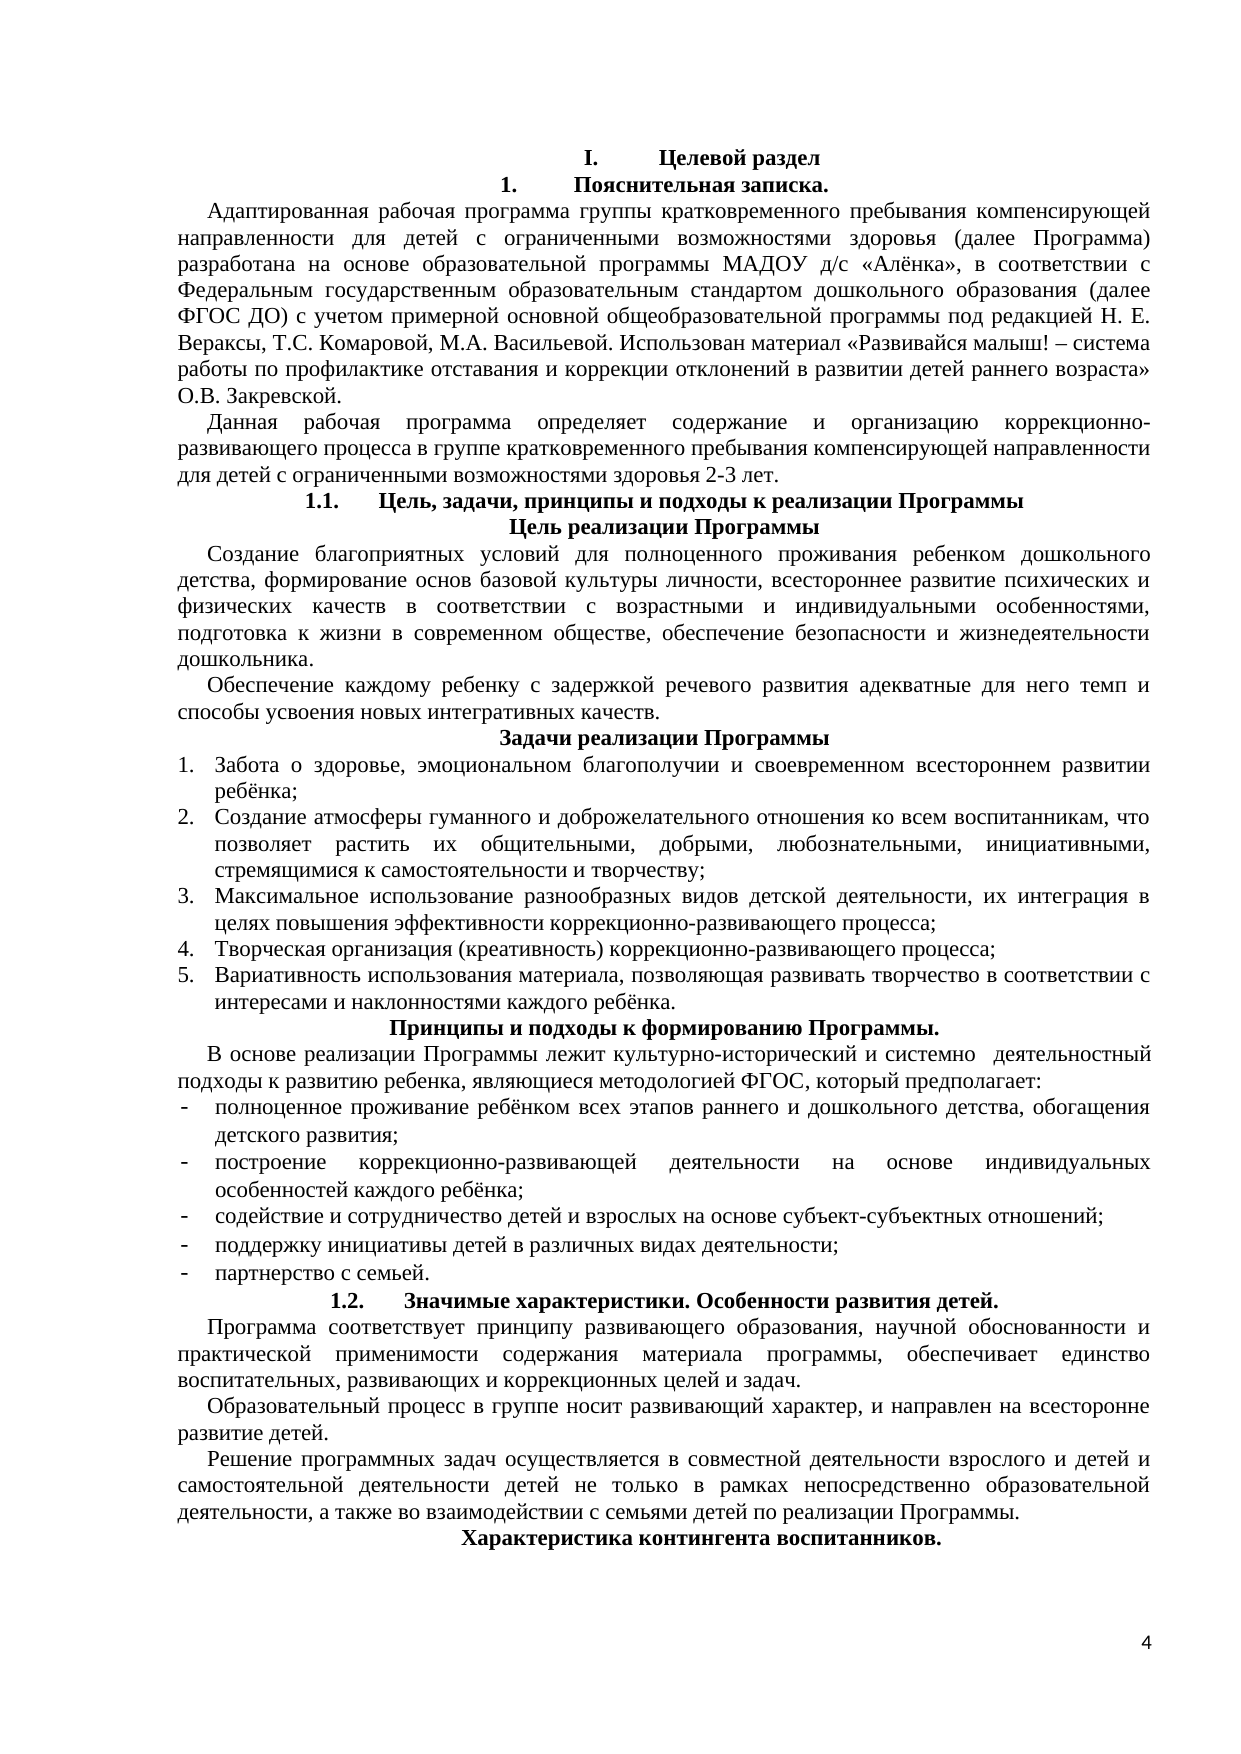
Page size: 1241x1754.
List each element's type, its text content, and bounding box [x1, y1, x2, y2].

text Образовательный процесс в группе носит развивающий характер, и направлен на всесторонне развитие детей. [177, 1392, 1152, 1445]
text Характеристика контингента воспитанников. [222, 1524, 1152, 1551]
list Пояснительная записка. [177, 171, 1152, 197]
list Цель, задачи, принципы и подходы к реализации Программы [177, 487, 1152, 513]
list Целевой раздел [252, 144, 1152, 171]
text Создание благоприятных условий для полноценного проживания ребенком дошкольного детства, формирование основ базовой культуры личности, всестороннее развитие психических и физических качеств в соответствии с возрастными и индивидуальными особенностями, подготовка к жизни в современном обществе, обеспечение безопасности и жизнедеятельности дошкольника. [177, 540, 1152, 672]
text Адаптированная рабочая программа группы кратковременного пребывания компенсирующей направленности для детей с ограниченными возможностями здоровья (далее Программа) разработана на основе образовательной программы МАДОУ д/с «Алёнка», в соответствии с Федеральным государственным образовательным стандартом дошкольного образования (далее ФГОС ДО) с учетом примерной основной общеобразовательной программы под редакцией Н. Е. Вераксы, Т.С. Комаровой, М.А. Васильевой. Использован материал «Развивайся малыш! – система работы по профилактике отставания и коррекции отклонений в развитии детей раннего возраста» О.В. Закревской. [177, 197, 1152, 408]
list Творческая организация (креативность) коррекционно-развивающего процесса; [177, 935, 1152, 961]
list Забота о здоровье, эмоциональном благополучии и своевременном всестороннем развитии ребёнка; [177, 751, 1152, 803]
list партнерство с семьей. [177, 1259, 1152, 1287]
text Программа соответствует принципу развивающего образования, научной обоснованности и практической применимости содержания материала программы, обеспечивает единство воспитательных, развивающих и коррекционных целей и задач. [177, 1313, 1152, 1392]
text Обеспечение каждому ребенку с задержкой речевого развития адекватные для него темп и способы усвоения новых интегративных качеств. [177, 672, 1152, 724]
list Вариативность использования материала, позволяющая развивать творчество в соответствии с интересами и наклонностями каждого ребёнка. [177, 961, 1152, 1014]
list Создание атмосферы гуманного и доброжелательного отношения ко всем воспитанникам, что позволяет растить их общительными, добрыми, любознательными, инициативными, стремящимися к самостоятельности и творчеству; [177, 803, 1152, 882]
list содействие и сотрудничество детей и взрослых на основе субъект-субъектных отношений; [177, 1202, 1152, 1231]
list Значимые характеристики. Особенности развития детей. [177, 1287, 1152, 1313]
text Данная рабочая программа определяет содержание и организацию коррекционно-развивающего процесса в группе кратковременного пребывания компенсирующей направленности для детей с ограниченными возможностями здоровья 2-3 лет. [177, 408, 1152, 487]
text Задачи реализации Программы [177, 724, 1152, 751]
list поддержку инициативы детей в различных видах деятельности; [177, 1231, 1152, 1259]
list Максимальное использование разнообразных видов детской деятельности, их интеграция в целях повышения эффективности коррекционно-развивающего процесса; [177, 882, 1152, 935]
list полноценное проживание ребёнком всех этапов раннего и дошкольного детства, обогащения детского развития; [177, 1093, 1152, 1148]
list построение коррекционно-развивающей деятельности на основе индивидуальных особенностей каждого ребёнка; [177, 1148, 1152, 1202]
text Решение программных задач осуществляется в совместной деятельности взрослого и детей и самостоятельной деятельности детей не только в рамках непосредственно образовательной деятельности, а также во взаимодействии с семьями детей по реализации Программы. [177, 1445, 1152, 1524]
text Принципы и подходы к формированию Программы. [177, 1014, 1152, 1041]
text В основе реализации Программы лежит культурно-исторический и системно ­ деятельностный подходы к развитию ребенка, являющиеся методологией ФГОС, который предполагает: [177, 1041, 1152, 1093]
text Цель реализации Программы [177, 513, 1152, 540]
